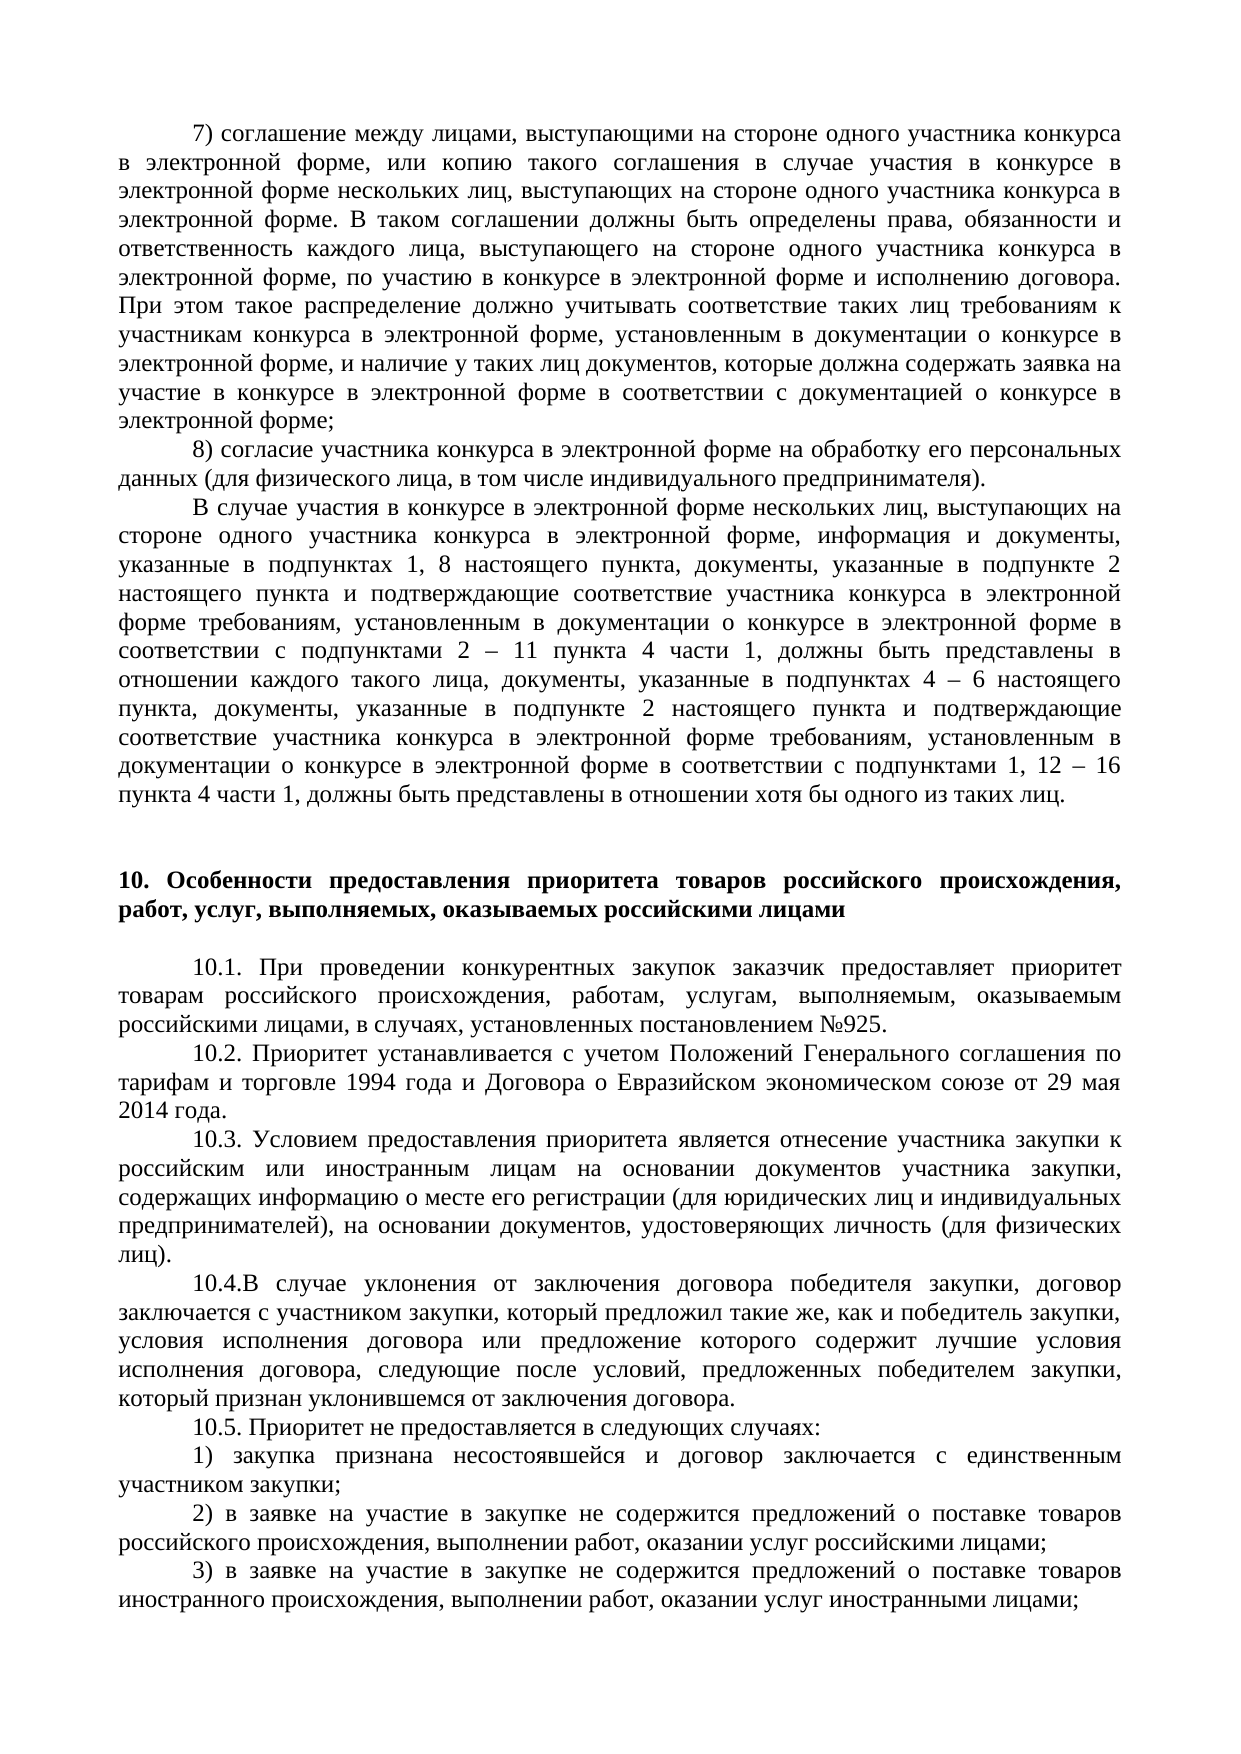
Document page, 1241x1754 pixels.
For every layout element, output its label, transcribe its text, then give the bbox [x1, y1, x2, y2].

text 1) закупка признана несостоявшейся и договор заключается с единственным участником закупки; [118, 1441, 1122, 1498]
text 3) в заявке на участие в закупке не содержится предложений о поставке товаров иностранного происхождения, выполнении работ, оказании услуг иностранными лицами; [118, 1556, 1122, 1613]
text 10.1. При проведении конкурентных закупок заказчик предоставляет приоритет товарам российского происхождения, работам, услугам, выполняемым, оказываемым российскими лицами, в случаях, установленных постановлением №925. [118, 952, 1122, 1038]
text В случае участия в конкурсе в электронной форме нескольких лиц, выступающих на стороне одного участника конкурса в электронной форме, информация и документы, указанные в подпунктах 1, 8 настоящего пункта, документы, указанные в подпункте 2 настоящего пункта и подтверждающие соответствие участника конкурса в электронной форме требованиям, установленным в документации о конкурсе в электронной форме в соответствии с подпунктами 2 – 11 пункта 4 части 1, должны быть представлены в отношении каждого такого лица, документы, указанные в подпунктах 4 – 6 настоящего пункта, документы, указанные в подпункте 2 настоящего пункта и подтверждающие соответствие участника конкурса в электронной форме требованиям, установленным в документации о конкурсе в электронной форме в соответствии с подпунктами 1, 12 – 16 пункта 4 части 1, должны быть представлены в отношении хотя бы одного из таких лиц. [118, 492, 1122, 808]
text 7) соглашение между лицами, выступающими на стороне одного участника конкурса в электронной форме, или копию такого соглашения в случае участия в конкурсе в электронной форме нескольких лиц, выступающих на стороне одного участника конкурса в электронной форме. В таком соглашении должны быть определены права, обязанности и ответственность каждого лица, выступающего на стороне одного участника конкурса в электронной форме, по участию в конкурсе в электронной форме и исполнению договора. При этом такое распределение должно учитывать соответствие таких лиц требованиям к участникам конкурса в электронной форме, установленным в документации о конкурсе в электронной форме, и наличие у таких лиц документов, которые должна содержать заявка на участие в конкурсе в электронной форме в соответствии с документацией о конкурсе в электронной форме; [118, 118, 1122, 434]
text 10. Особенности предоставления приоритета товаров российского происхождения, работ, услуг, выполняемых, оказываемых российскими лицами [118, 866, 1122, 923]
text 10.5. Приоритет не предоставляется в следующих случаях: [118, 1412, 1122, 1441]
text 8) согласие участника конкурса в электронной форме на обработку его персональных данных (для физического лица, в том числе индивидуального предпринимателя). [118, 434, 1122, 492]
text 10.4.В случае уклонения от заключения договора победителя закупки, договор заключается с участником закупки, который предложил такие же, как и победитель закупки, условия исполнения договора или предложение которого содержит лучшие условия исполнения договора, следующие после условий, предложенных победителем закупки, который признан уклонившемся от заключения договора. [118, 1268, 1122, 1412]
text 10.2. Приоритет устанавливается с учетом Положений Генерального соглашения по тарифам и торговле 1994 года и Договора о Евразийском экономическом союзе от 29 мая 2014 года. [118, 1038, 1122, 1124]
text 10.3. Условием предоставления приоритета является отнесение участника закупки к российским или иностранным лицам на основании документов участника закупки, содержащих информацию о месте его регистрации (для юридических лиц и индивидуальных предпринимателей), на основании документов, удостоверяющих личность (для физических лиц). [118, 1124, 1122, 1268]
text 2) в заявке на участие в закупке не содержится предложений о поставке товаров российского происхождения, выполнении работ, оказании услуг российскими лицами; [118, 1498, 1122, 1556]
